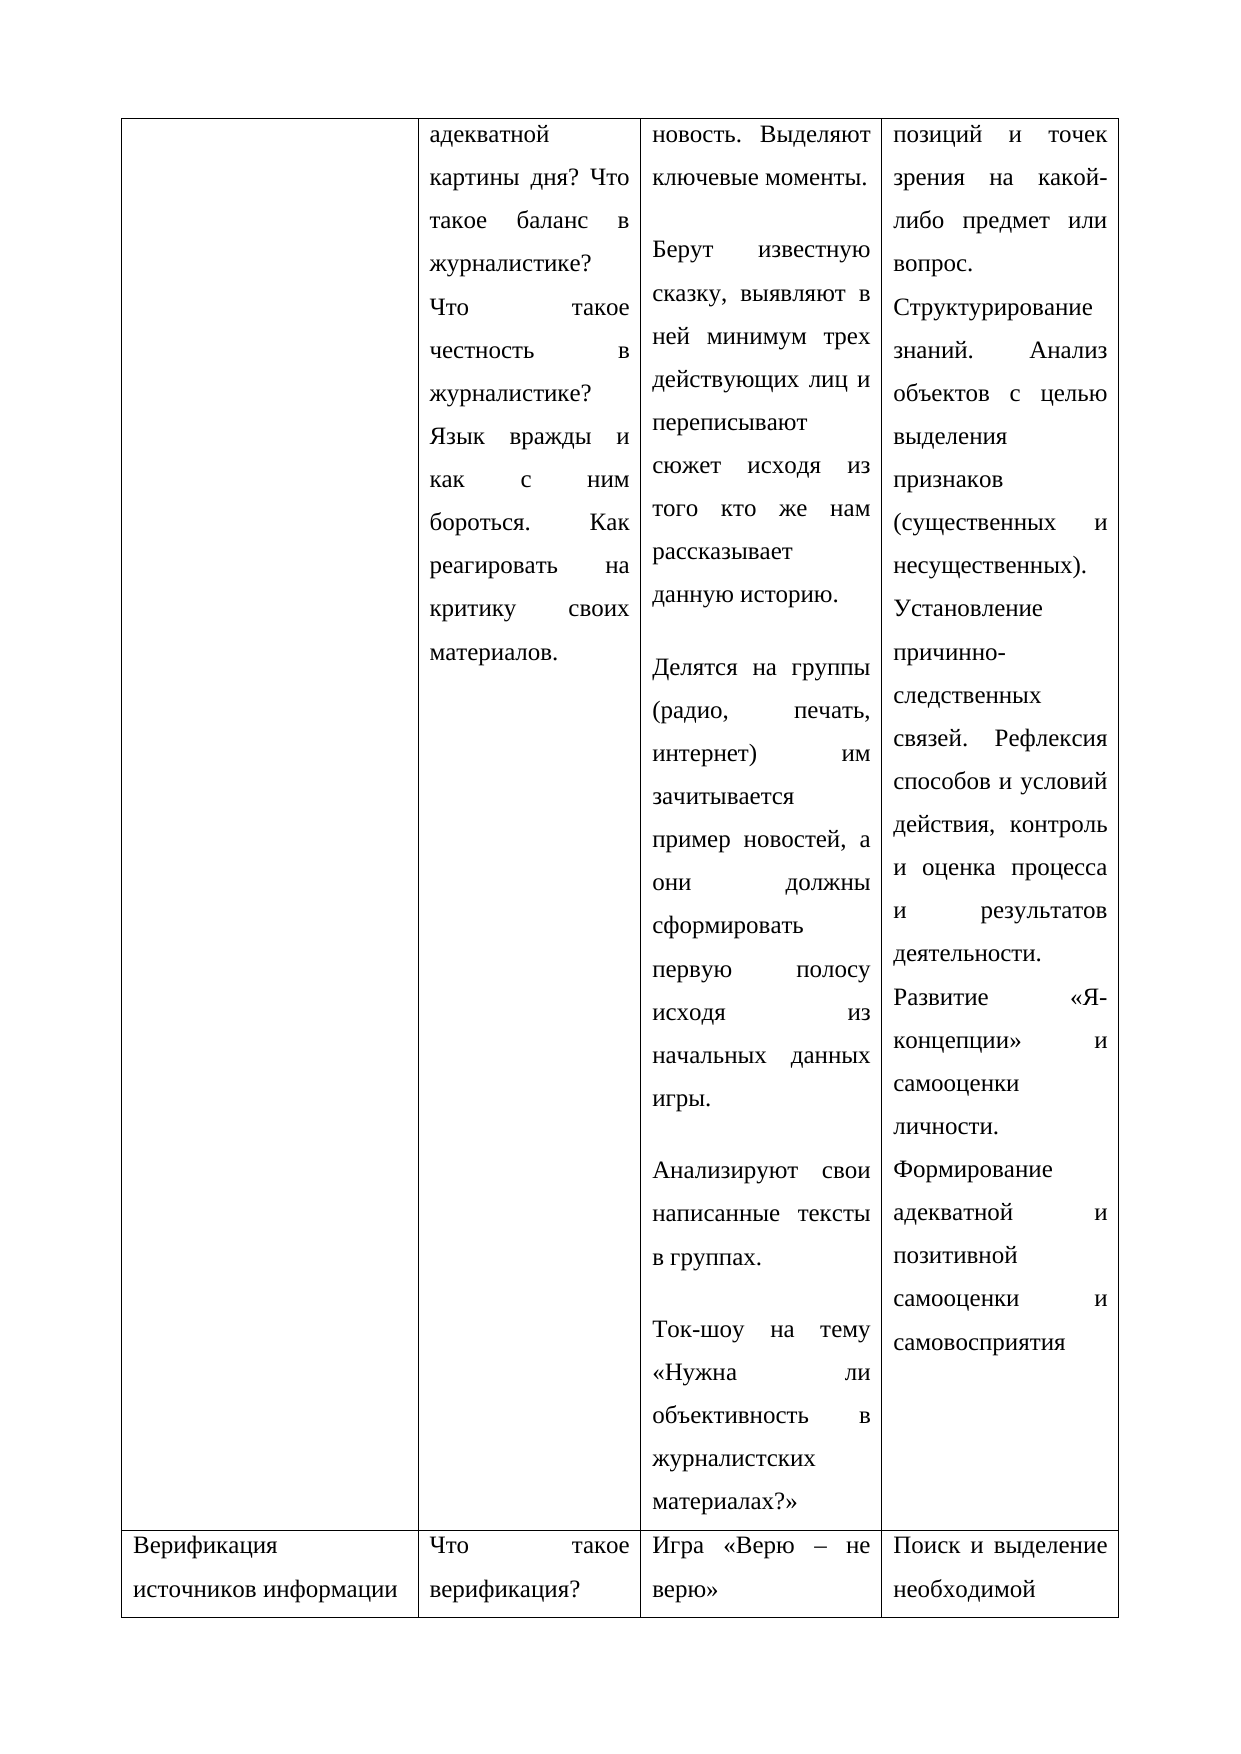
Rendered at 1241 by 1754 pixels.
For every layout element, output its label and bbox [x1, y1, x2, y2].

table_cell [641, 1531, 881, 1617]
table_cell [122, 119, 418, 1529]
table_cell [882, 119, 1118, 1529]
table_cell [122, 1531, 418, 1617]
table_cell [882, 1531, 1118, 1617]
table_cell [419, 1531, 640, 1617]
table_cell [419, 119, 640, 1529]
table_cell [641, 119, 881, 1529]
